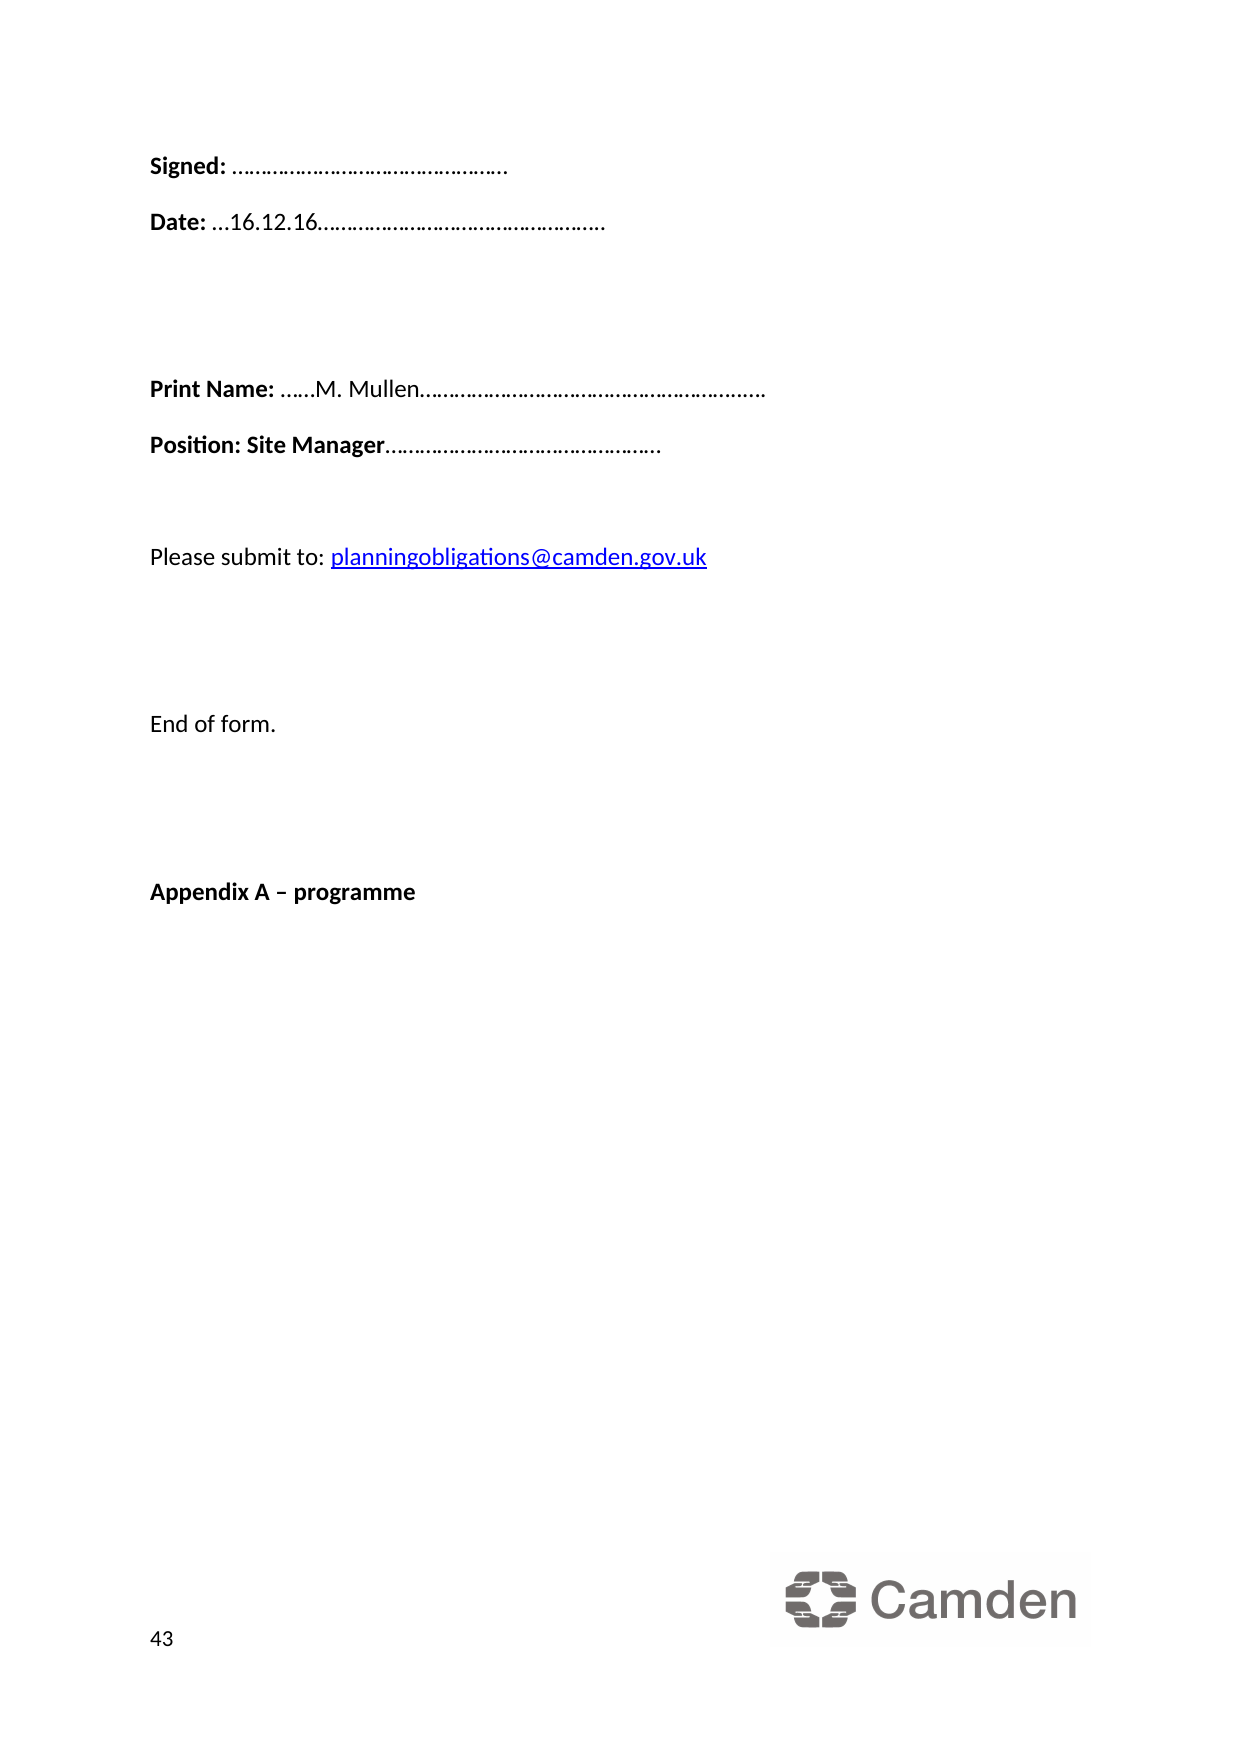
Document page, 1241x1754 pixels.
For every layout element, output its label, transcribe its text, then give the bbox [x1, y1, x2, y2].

text Appendix A – programme [150, 876, 1090, 906]
text Position: Site Manager………………………………………… [150, 429, 1090, 460]
text Print Name: ……M. Mullen………………………………………………..…. [150, 373, 1090, 404]
text Please submit to: planningobligations@camden.gov.uk [150, 541, 1090, 571]
picture [770, 1552, 1091, 1647]
text Date: …16.12.16………………………………………….. [150, 206, 1090, 236]
text Signed: ………………………………………… [150, 150, 1090, 181]
text End of form. [150, 708, 1090, 739]
